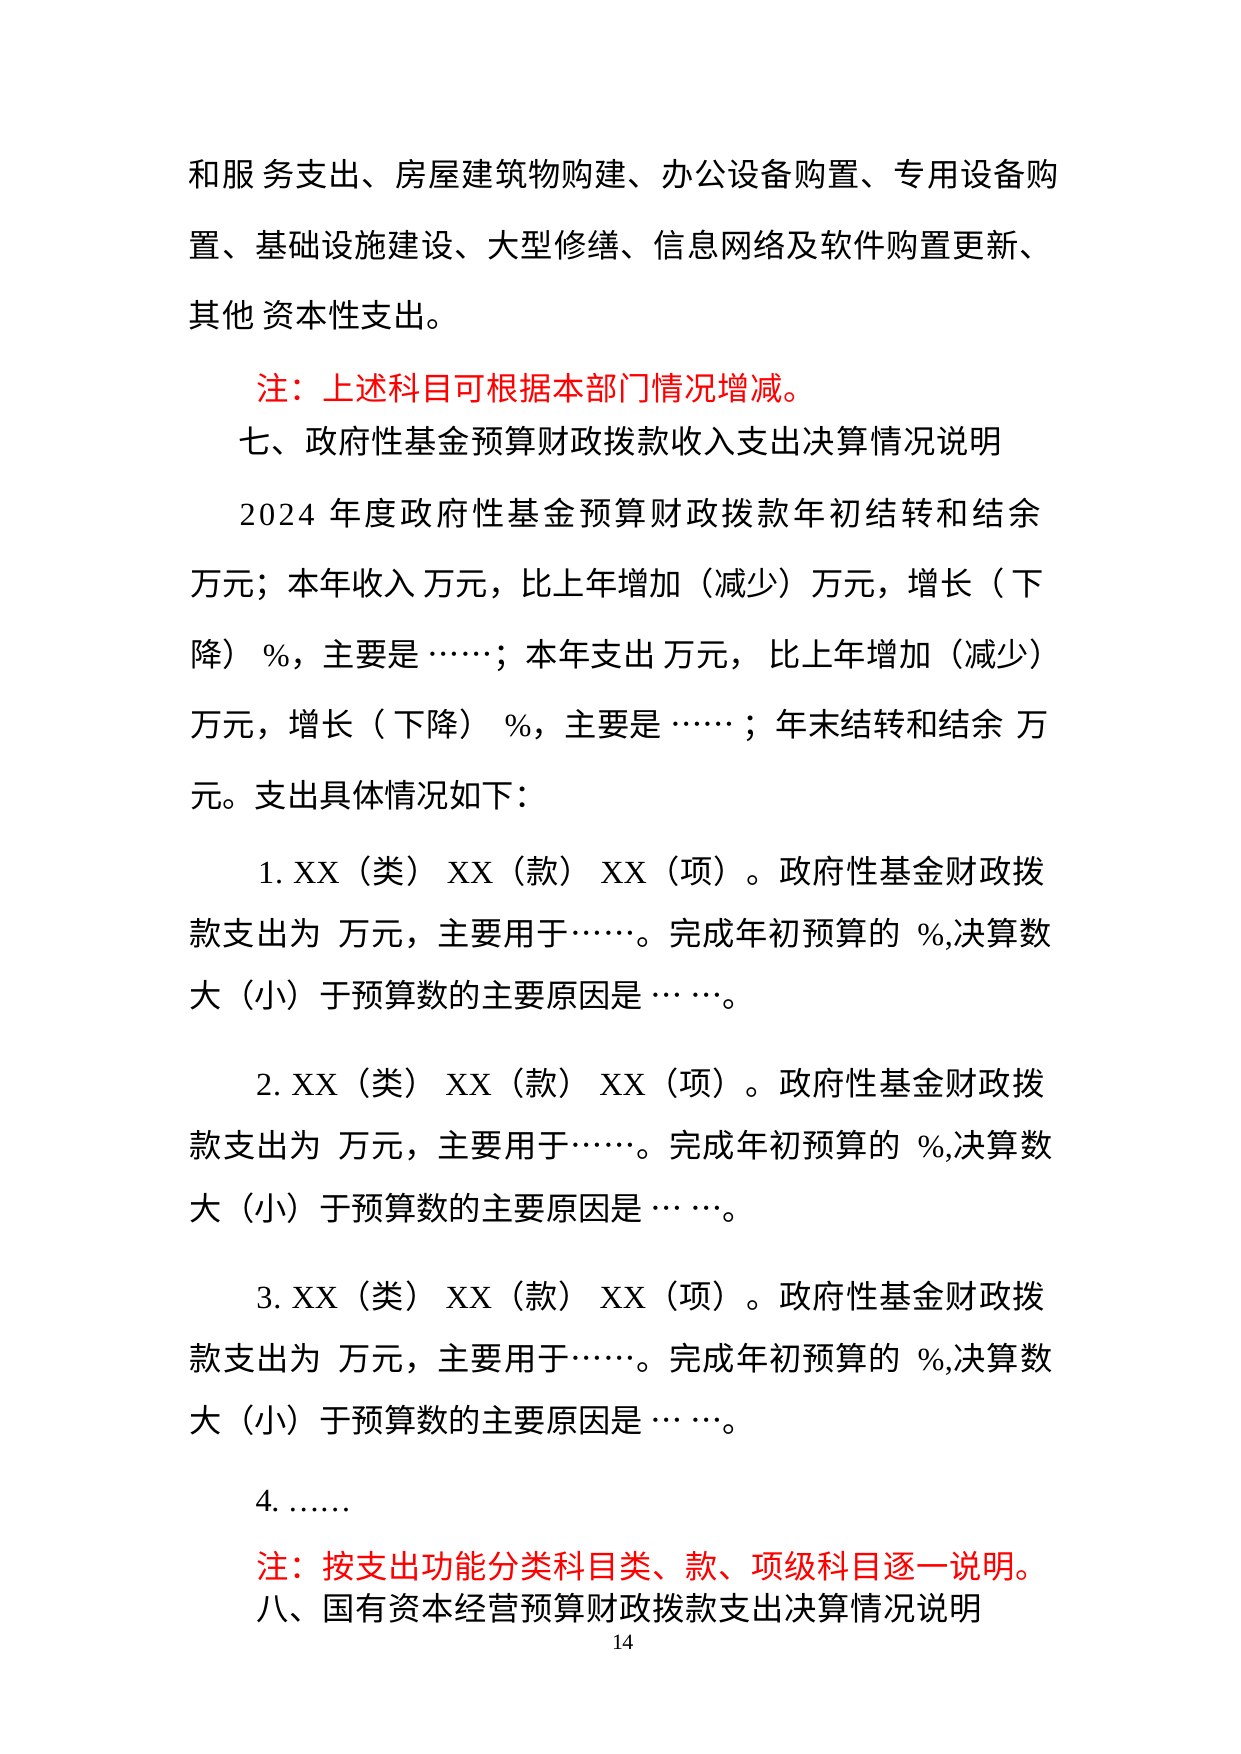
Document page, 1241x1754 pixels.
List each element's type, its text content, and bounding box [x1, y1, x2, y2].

text 1. XX（类） XX（款） XX（项）。政府性基金财政拨款支出为 万元，主要用于……。完成年初预算的 %,决算数大（小）于预算数的主要原因是 … …。 [189, 846, 1053, 1017]
text 注：上述科目可根据本部门情况增减。 [256, 366, 1069, 409]
text 注：按支出功能分类科目类、款、项级科目逐一说明。八、国有资本经营预算财政拨款支出决算情况说明 [256, 1544, 1069, 1629]
text 4. …… [255, 1489, 1069, 1517]
text 2. XX（类） XX（款） XX（项）。政府性基金财政拨款支出为 万元，主要用于……。完成年初预算的 %,决算数大（小）于预算数的主要原因是 … …。 [189, 1058, 1053, 1229]
text 3. XX（类） XX（款） XX（项）。政府性基金财政拨款支出为 万元，主要用于……。完成年初预算的 %,决算数大（小）于预算数的主要原因是 … …。 [189, 1271, 1053, 1442]
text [189, 149, 1069, 337]
text 2024 年度政府性基金预算财政拨款年初结转和结余 万元；本年收入 万元，比上年增加（减少）万元，增长（ 下 降） %，主要是 ……；本年支出 万元， 比上年增加（减少） 万元，增长（ 下降） %，主要是 …… ；年末结转和结余 万 元。支出具体情况如下： [190, 488, 1069, 817]
text 七、政府性基金预算财政拨款收入支出决算情况说明 [238, 419, 1069, 462]
